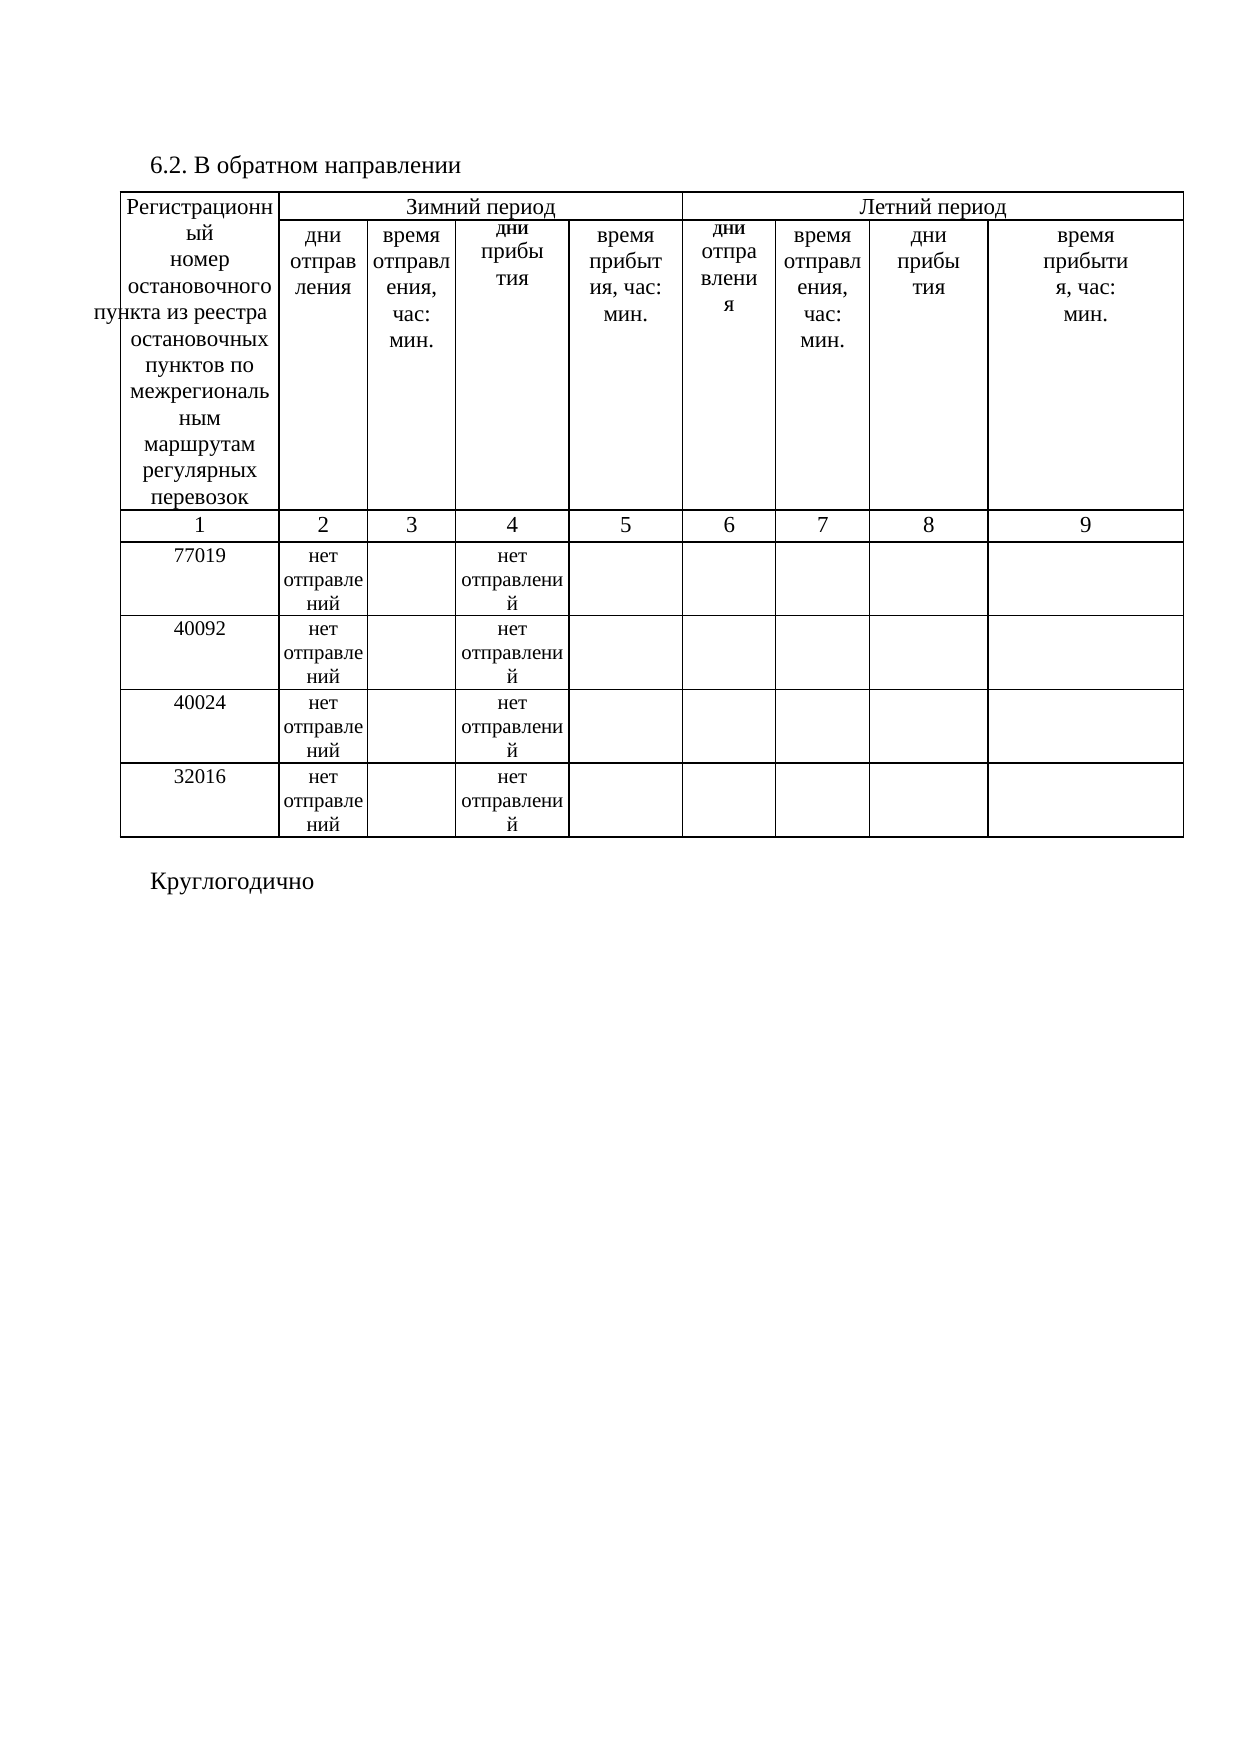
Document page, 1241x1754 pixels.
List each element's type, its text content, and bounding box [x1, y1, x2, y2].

table_cell [776, 690, 869, 762]
table_cell дни отправ ления [280, 221, 367, 509]
table_cell нет отправлений [456, 690, 568, 762]
table_cell [683, 543, 775, 615]
table_cell нет отправлений [456, 764, 568, 836]
table_cell 32016 [121, 764, 278, 836]
table_cell ДНИ прибы тия [456, 221, 568, 509]
table_cell 6 [683, 511, 775, 541]
table_cell время прибыт ия, час: мин. [570, 221, 682, 509]
table_cell 8 [870, 511, 987, 541]
text 6.2. В обратном направлении [150, 150, 1090, 179]
table_cell 3 [368, 511, 455, 541]
table_cell 4 [456, 511, 568, 541]
table_cell нет отправлений [280, 543, 367, 615]
table_cell [870, 764, 987, 836]
text Круглогодично [150, 866, 1090, 895]
table_cell 9 [989, 511, 1183, 541]
table_cell 5 [570, 511, 682, 541]
table_cell [368, 616, 455, 688]
table_cell время отправл ения, час: мин. [776, 221, 869, 509]
table_cell время прибыти я, час: мин. [989, 221, 1183, 509]
table_cell 40092 [121, 616, 278, 688]
table_cell 1 [121, 511, 278, 541]
table_cell время отправл ения, час: мин. [368, 221, 455, 509]
table_cell [683, 616, 775, 688]
table_cell нет отправлений [280, 690, 367, 762]
table_cell 40024 [121, 690, 278, 762]
table_cell [989, 764, 1183, 836]
table_header Летний период [683, 193, 1183, 219]
table_cell [776, 543, 869, 615]
table_cell нет отправлений [456, 543, 568, 615]
table_cell [570, 543, 682, 615]
table_cell [570, 690, 682, 762]
table_cell [683, 690, 775, 762]
table_cell [989, 543, 1183, 615]
table_cell [683, 764, 775, 836]
table_cell [989, 690, 1183, 762]
table_cell нет отправлений [280, 764, 367, 836]
table_cell [776, 764, 869, 836]
table_cell [570, 764, 682, 836]
table_cell [870, 616, 987, 688]
table_header Зимний период [280, 193, 682, 219]
table_cell 77019 [121, 543, 278, 615]
table_cell [776, 616, 869, 688]
table_cell [989, 616, 1183, 688]
table_cell нет отправлений [456, 616, 568, 688]
table_cell [368, 690, 455, 762]
table_cell [570, 616, 682, 688]
table_cell нет отправлений [280, 616, 367, 688]
table_cell [368, 543, 455, 615]
table_cell 7 [776, 511, 869, 541]
table_cell 2 [280, 511, 367, 541]
table_cell [870, 543, 987, 615]
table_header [121, 193, 278, 509]
table_cell дни прибы тия [870, 221, 987, 509]
table_cell [368, 764, 455, 836]
table_cell ДНИ отпра влени я [683, 221, 775, 509]
table_cell [870, 690, 987, 762]
